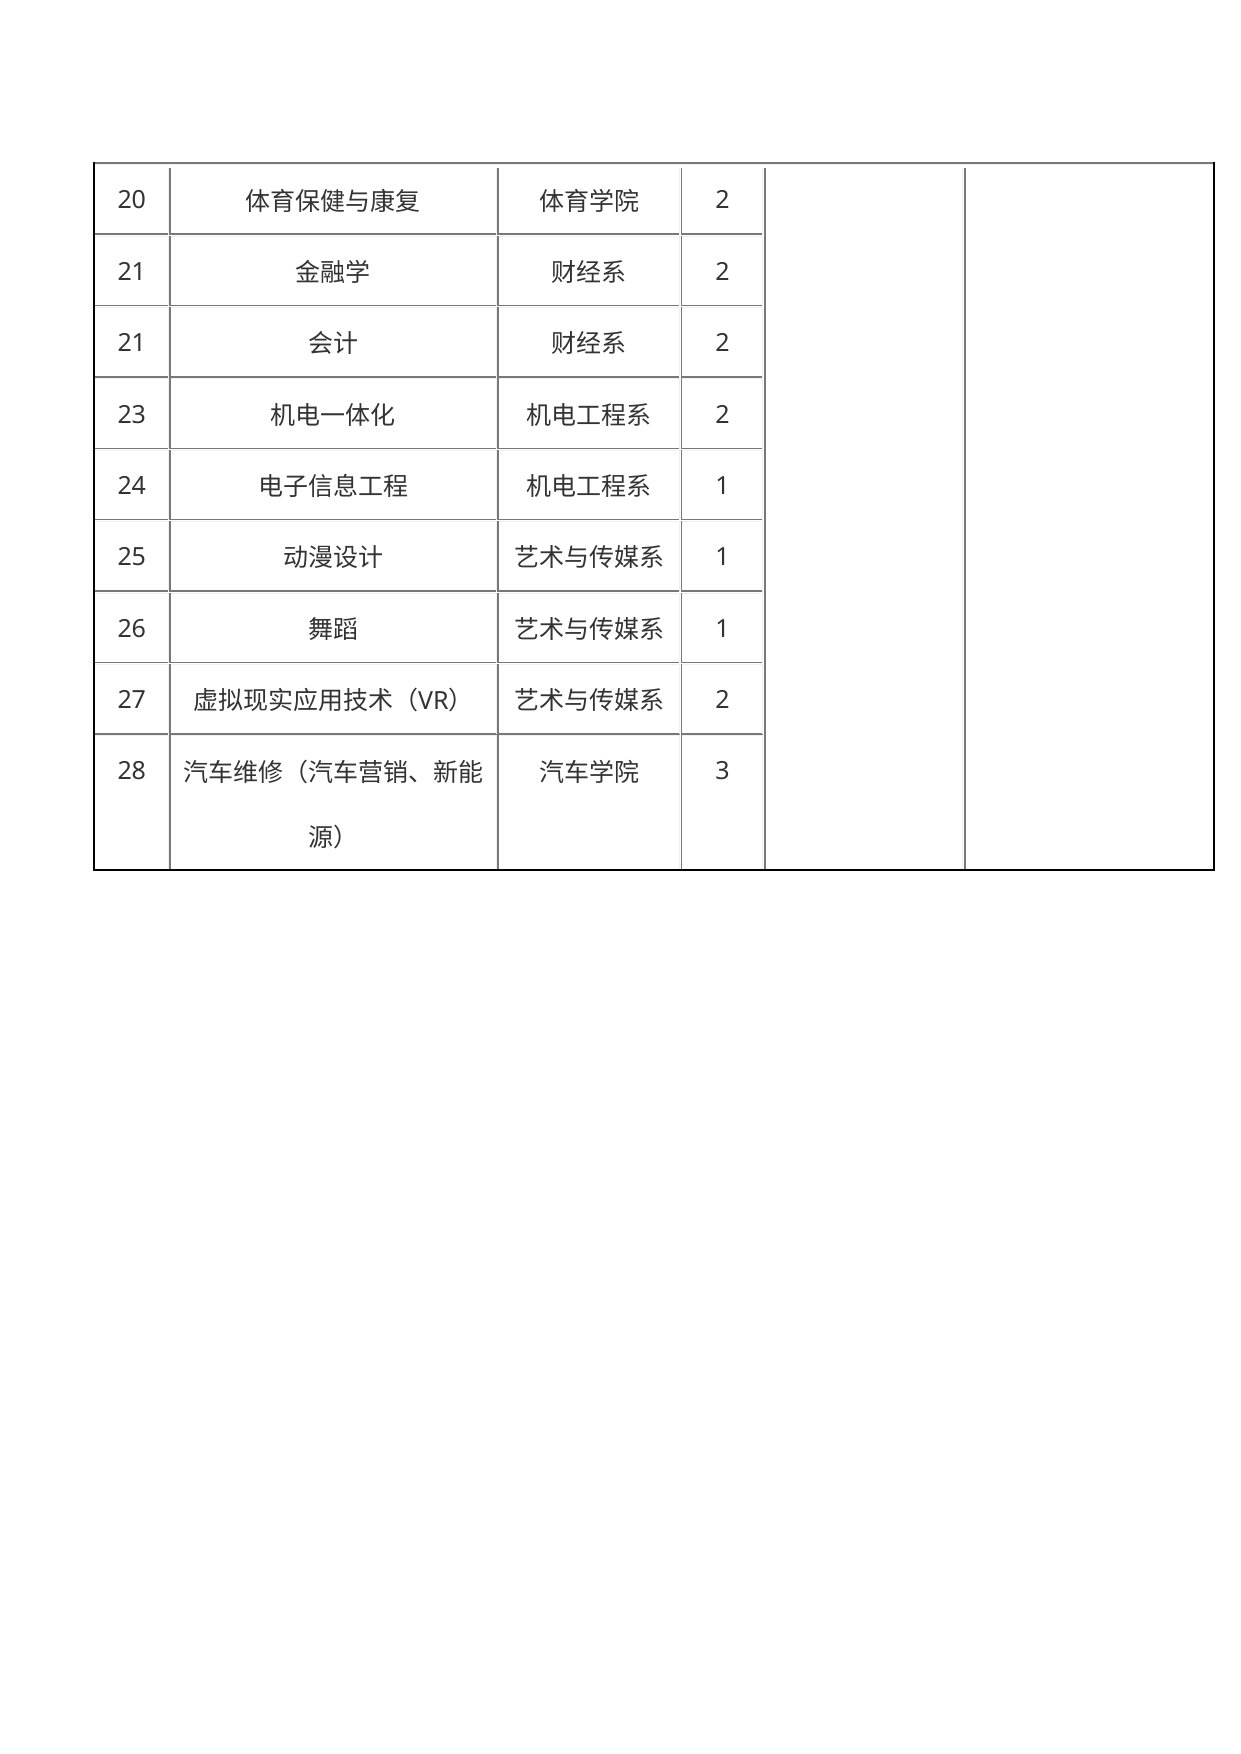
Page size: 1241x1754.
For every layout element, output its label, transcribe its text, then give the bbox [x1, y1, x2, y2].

table_cell 2 [682, 308, 762, 376]
table_cell 会计 [171, 308, 496, 376]
table_cell 24 [95, 451, 168, 519]
table_cell 26 [95, 594, 168, 661]
table_cell 25 [95, 522, 168, 590]
table_cell 虚拟现实应用技术（VR） [171, 665, 496, 733]
table_cell 动漫设计 [171, 522, 496, 590]
table_cell 2 [681, 164, 764, 233]
table_cell 财经系 [499, 308, 679, 376]
table_cell 舞蹈 [171, 594, 496, 661]
table_cell 2 [682, 379, 762, 447]
table_cell 机电工程系 [499, 451, 679, 519]
table_cell 汽车学院 [499, 736, 679, 869]
table_cell 艺术与传媒系 [499, 594, 679, 661]
table_cell 1 [682, 522, 762, 590]
table_cell 汽车维修（汽车营销、新能源） [171, 736, 496, 869]
table_cell 金融学 [171, 237, 496, 305]
table_cell 体育保健与康复 [169, 165, 497, 233]
table_cell 艺术与传媒系 [499, 665, 679, 733]
table_cell 2 [682, 237, 762, 305]
table_cell 机电工程系 [499, 379, 679, 447]
table_cell 3 [682, 736, 762, 869]
table_cell 20 [95, 164, 169, 233]
table_cell 23 [95, 379, 168, 447]
table_cell 1 [682, 451, 762, 519]
table_cell 电子信息工程 [171, 451, 496, 519]
table_cell 2 [682, 665, 762, 733]
table_cell 21 [95, 308, 168, 376]
table_cell 机电一体化 [171, 379, 496, 447]
table_cell 体育学院 [497, 165, 681, 233]
table_cell 1 [682, 594, 762, 661]
table_cell 27 [95, 665, 168, 733]
table_cell 财经系 [499, 237, 679, 305]
table_cell 艺术与传媒系 [499, 522, 679, 590]
table_cell 28 [95, 736, 168, 869]
table_cell 21 [95, 237, 168, 305]
